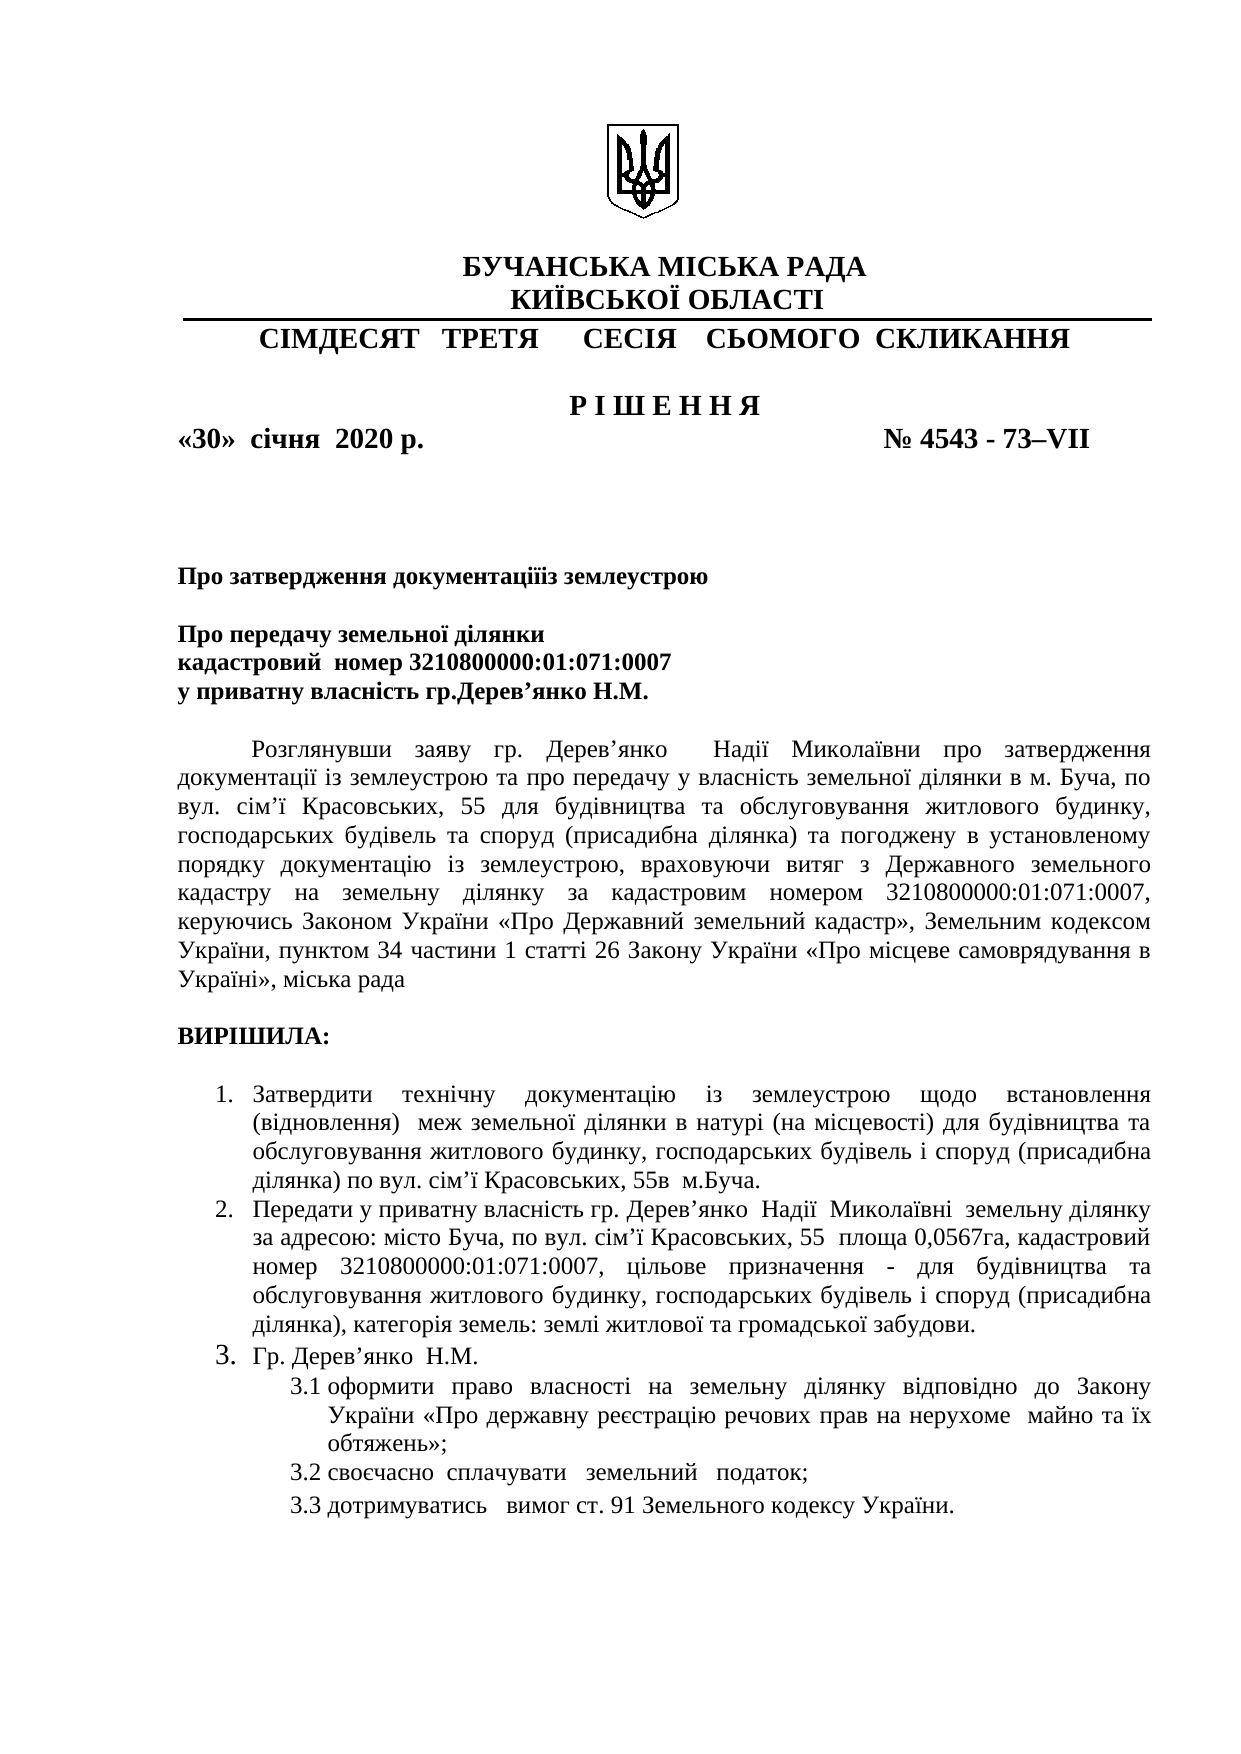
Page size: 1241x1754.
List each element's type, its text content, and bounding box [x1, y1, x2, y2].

text БУЧАНСЬКА МІСЬКА РАДА [177, 249, 1152, 282]
list Затвердити технічну документацію із землеустрою щодо встановлення (відновлення) меж земельної ділянки в натурі (на місцевості) для будівництва та обслуговування житлового будинку, господарських будівель і споруд (присадибна ділянка) по вул. сім’ї Красовських, 55в м.Буча. [215, 1079, 1152, 1194]
text у приватну власність гр.Дерев’янко Н.М. [177, 676, 1152, 705]
text Р І Ш Е Н Н Я [177, 388, 1152, 422]
text кадастровий номер 3210800000:01:071:0007 [177, 647, 1152, 676]
text «30» січня 2020 р. № 4543 - 73–VІІ [177, 422, 1152, 455]
list Передати у приватну власність гр. Дерев’янко Надії Миколаївні земельну ділянку за адресою: місто Буча, по вул. сім’ї Красовських, 55 площа 0,0567га, кадастровий номер 3210800000:01:071:0007, цільове призначення - для будівництва та обслуговування житлового будинку, господарських будівель і споруд (присадибна ділянка), категорія земель: землі житлової та громадської забудови. [215, 1194, 1152, 1337]
text Про передачу земельної ділянки [177, 619, 1152, 647]
list оформити право власності на земельну ділянку відповідно до Закону України «Про державну реєстрацію речових прав на нерухоме майно та їх обтяжень»; [290, 1371, 1152, 1457]
text Розглянувши заяву гр. Дерев’янко Надії Миколаївни про затвердження документації із землеустрою та про передачу у власність земельної ділянки в м. Буча, по вул. сім’ї Красовських, 55 для будівництва та обслуговування житлового будинку, господарських будівель та споруд (присадибна ділянка) та погоджену в установленому порядку документацію із землеустрою, враховуючи витяг з Державного земельного кадастру на земельну ділянку за кадастровим номером 3210800000:01:071:0007, керуючись Законом України «Про Державний земельний кадастр», Земельним кодексом України, пунктом 34 частини 1 статті 26 Закону України «Про місцеве самоврядування в Україні», міська рада [177, 734, 1152, 992]
text Про затвердження документаціїіз землеустрою [177, 561, 1152, 590]
text КИЇВСЬКОЇ ОБЛАСТІ [183, 282, 1152, 318]
list своєчасно сплачувати земельний податок; [290, 1457, 1152, 1486]
list Гр. Дерев’янко Н.М. [215, 1337, 1152, 1371]
text СІМДЕСЯТ ТРЕТЯ СЕСІЯ СЬОМОГО СКЛИКАННЯ [177, 321, 1152, 354]
text ВИРІШИЛА: [177, 1021, 1152, 1050]
list дотримуватись вимог ст. 91 Земельного кодексу України. [290, 1490, 1152, 1519]
